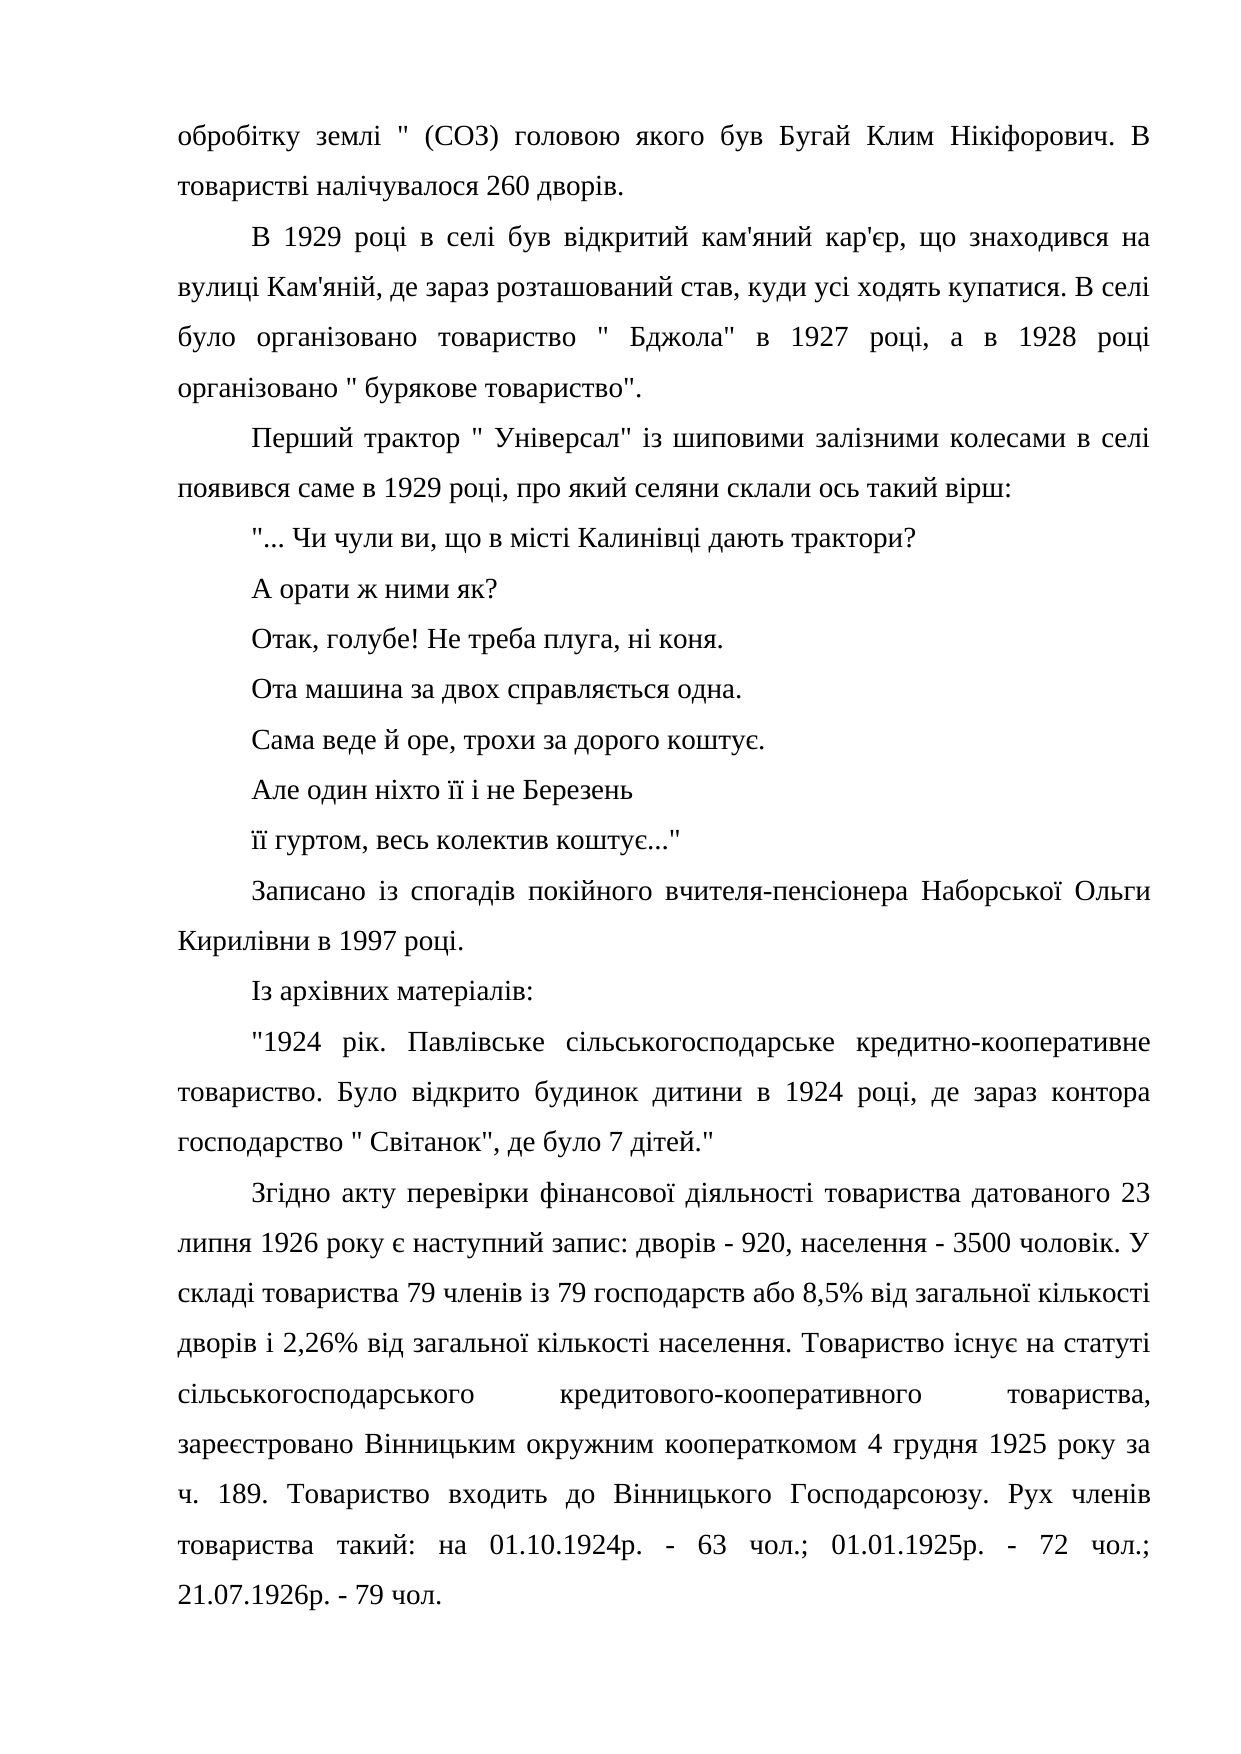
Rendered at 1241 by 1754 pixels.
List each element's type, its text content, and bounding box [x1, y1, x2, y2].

text Перший трактор " Універсал" із шиповими залізними колесами в селі появився саме в 1929 році, про який селяни склали ось такий вірш: [177, 420, 1152, 504]
text Ота машина за двох справляється одна. [177, 672, 1152, 705]
text "1924 рік. Павлівське сільськогосподарське кредитно-кооперативне товариство. Було відкрито будинок дитини в 1924 році, де зараз контора господарство " Світанок", де було 7 дітей." [177, 1024, 1152, 1158]
text Але один ніхто її і не Березень [177, 772, 1152, 806]
text А орати ж ними як? [177, 571, 1152, 604]
text Отак, голубе! Не треба плуга, ні коня. [177, 621, 1152, 655]
text Із архівних матеріалів: [177, 973, 1152, 1007]
text Згідно акту перевірки фінансової діяльності товариства датованого 23 липня 1926 року є наступний запис: дворів - 920, населення - 3500 чоловік. У складі товариства 79 членів із 79 господарств або 8,5% від загальної кількості дворів і 2,26% від загальної кількості населення. Товариство існує на статуті сільськогосподарського кредитового-кооперативного товариства, зареєстровано Вінницьким окружним кооператкомом 4 грудня 1925 року за ч. 189. Товариство входить до Вінницького Господарсоюзу. Рух членів товариства такий: на 01.10.1924р. - 63 чол.; 01.01.1925р. - 72 чол.; 21.07.1926р. - 79 чол. [177, 1175, 1152, 1611]
text "... Чи чули ви, що в місті Калинівці дають трактори? [177, 521, 1152, 554]
text її гуртом, весь колектив коштує..." [177, 822, 1152, 856]
text В 1929 році в селі був відкритий кам'яний кар'єр, що знаходився на вулиці Кам'яній, де зараз розташований став, куди усі ходять купатися. В селі було організовано товариство " Бджола" в 1927 році, а в 1928 році організовано " бурякове товариство". [177, 219, 1152, 403]
text Сама веде й оре, трохи за дорого коштує. [177, 722, 1152, 755]
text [177, 118, 1152, 202]
text Записано із спогадів покійного вчителя-пенсіонера Наборської Ольги Кирилівни в 1997 році. [177, 873, 1152, 957]
